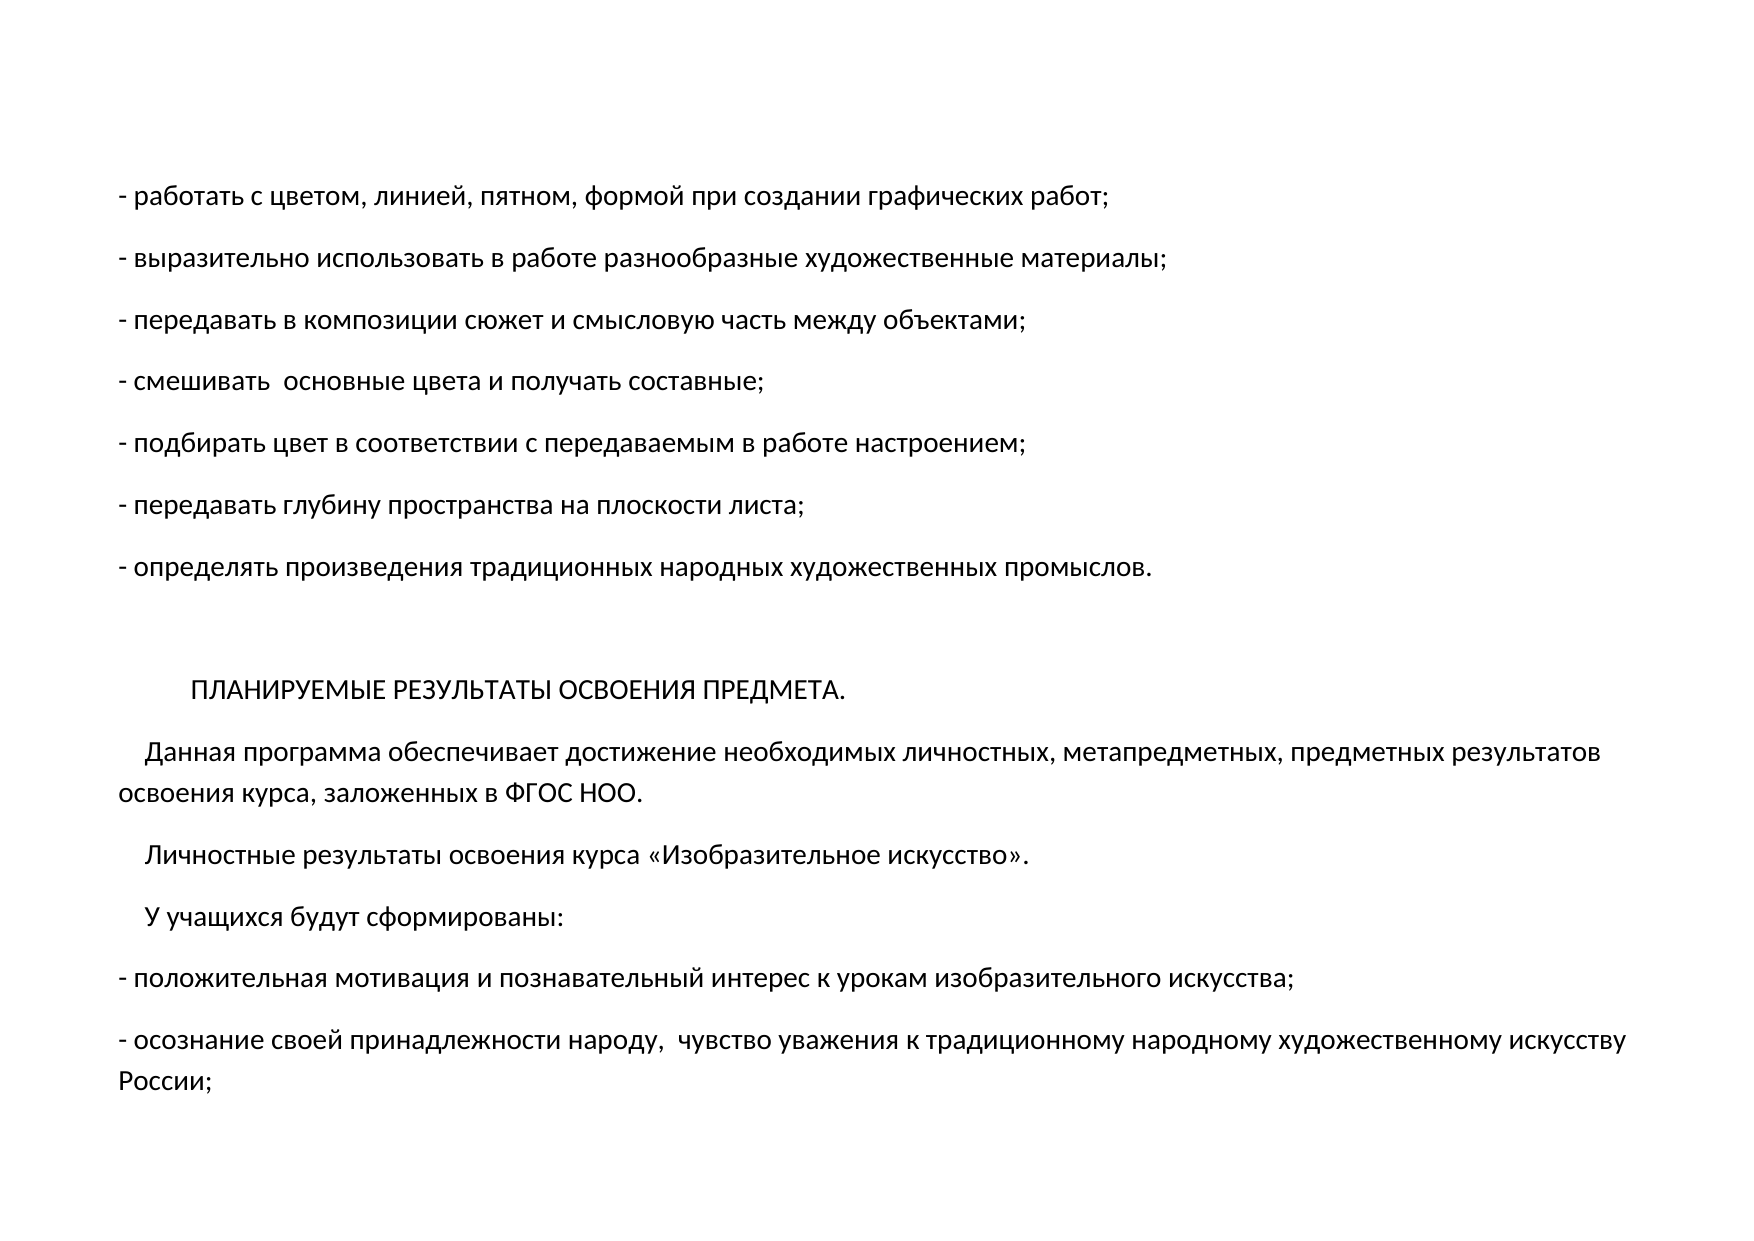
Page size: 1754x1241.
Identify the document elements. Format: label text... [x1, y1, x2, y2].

text - определять произведения традиционных народных художественных промыслов. [118, 548, 1636, 583]
text - передавать глубину пространства на плоскости листа; [118, 486, 1636, 522]
text - смешивать основные цвета и получать составные; [118, 362, 1636, 398]
text - положительная мотивация и познавательный интерес к урокам изобразительного искусства; [118, 959, 1636, 995]
text Данная программа обеспечивает достижение необходимых личностных, метапредметных, предметных результатов освоения курса, заложенных в ФГОС НОО. [118, 733, 1636, 810]
text - подбирать цвет в соответствии с передаваемым в работе настроением; [118, 424, 1636, 460]
text У учащихся будут сформированы: [118, 898, 1636, 933]
text - передавать в композиции сюжет и смысловую часть между объектами; [118, 301, 1636, 336]
text - осознание своей принадлежности народу, чувство уважения к традиционному народному художественному искусству России; [118, 1021, 1636, 1098]
text Личностные результаты освоения курса «Изобразительное искусство». [118, 836, 1636, 871]
text - выразительно использовать в работе разнообразные художественные материалы; [118, 239, 1636, 274]
text - работать с цветом, линией, пятном, формой при создании графических работ; [118, 177, 1636, 213]
text ПЛАНИРУЕМЫЕ РЕЗУЛЬТАТЫ ОСВОЕНИЯ ПРЕДМЕТА. [118, 671, 1636, 707]
